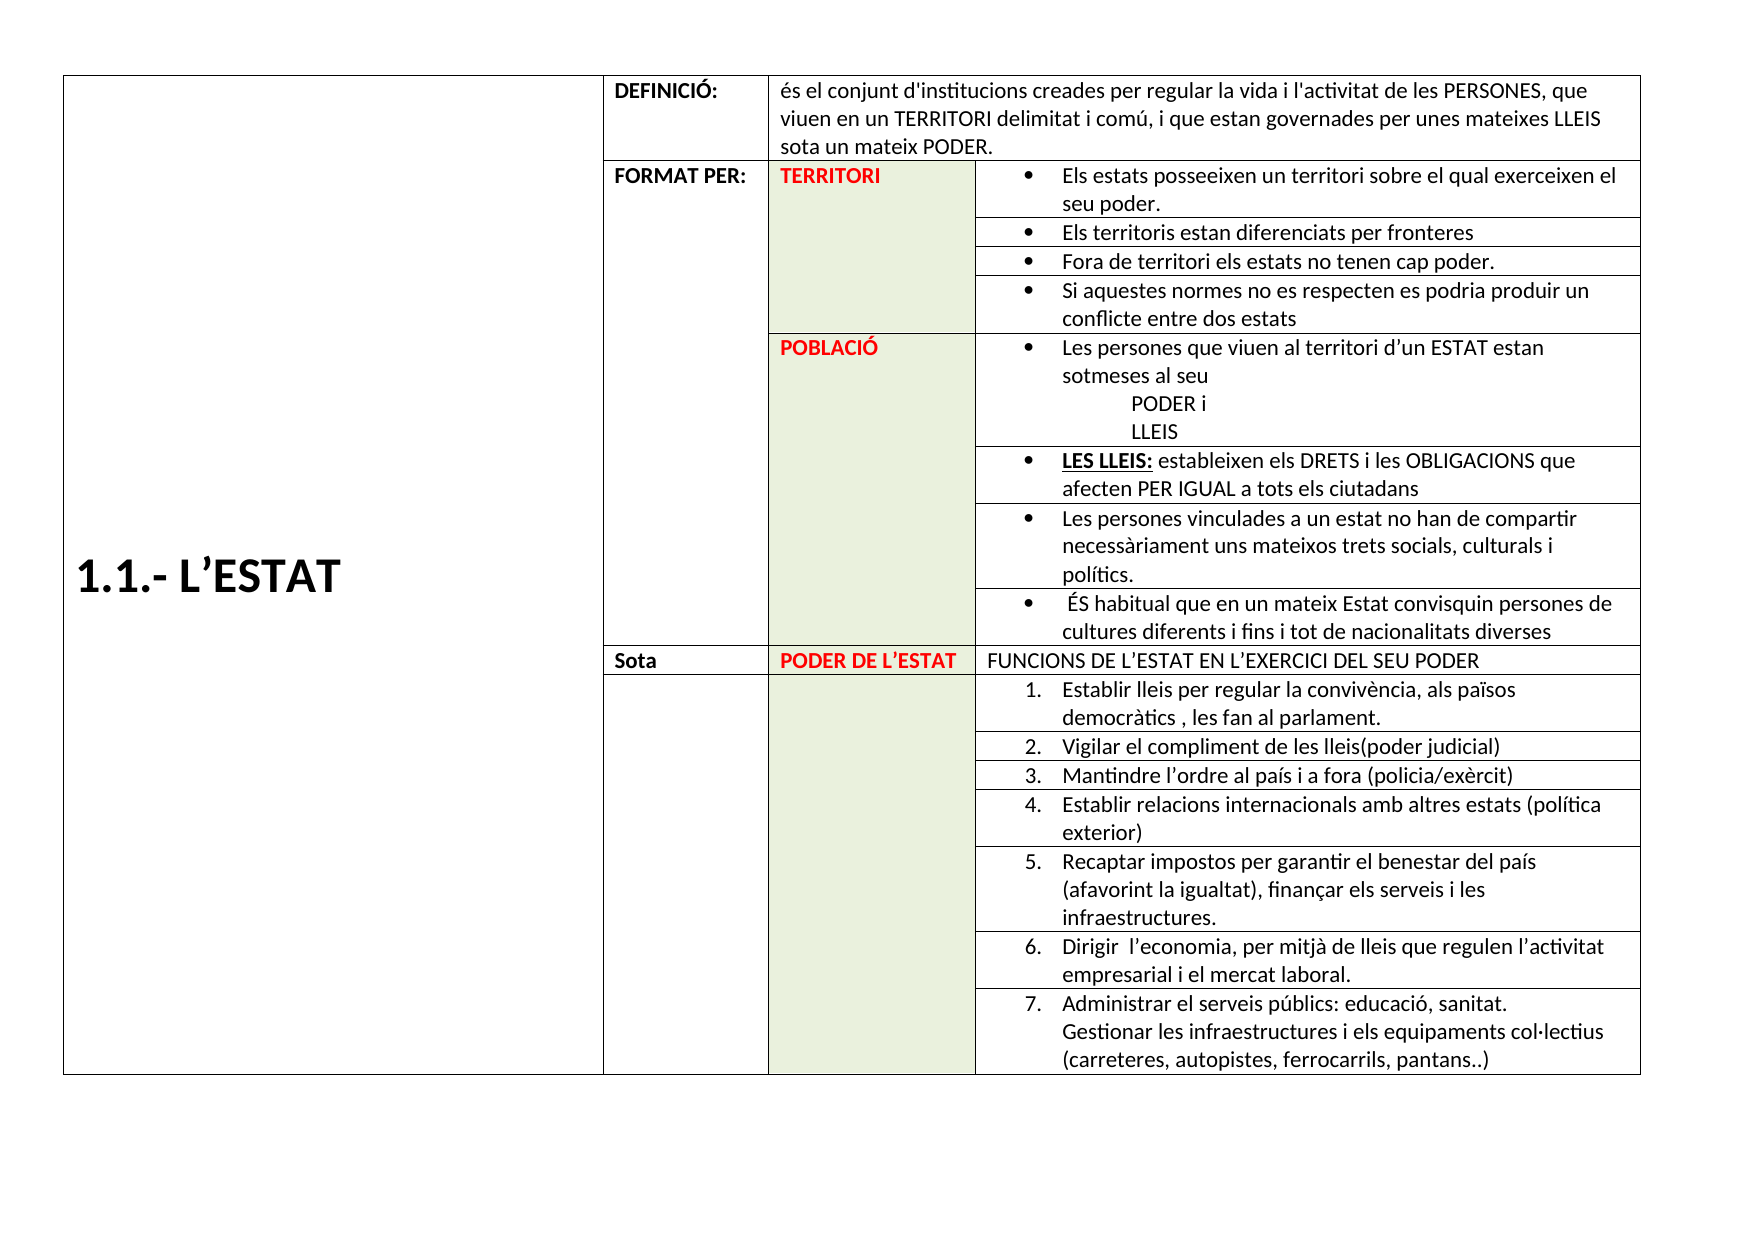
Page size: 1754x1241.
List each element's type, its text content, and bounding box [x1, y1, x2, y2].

table_header és el conjunt d'institucions creades per regular la vida i l'activitat de les PERSONES, que viuen en un TERRITORI delimitat i comú, i que estan governades per unes mateixes LLEIS sota un mateix PODER. [769, 76, 1640, 160]
table_cell [604, 675, 768, 1073]
table_cell [769, 675, 975, 1073]
table_cell Sota [604, 646, 768, 674]
table_cell Mantindre l’ordre al país i a fora (policia/exèrcit) [976, 761, 1640, 789]
table_cell Recaptar impostos per garantir el benestar del país (afavorint la igualtat), finançar els serveis i les infraestructures. [976, 847, 1640, 931]
table_cell Les persones que viuen al territori d’un ESTAT estan sotmeses al seu PODER i LLEIS [976, 334, 1640, 446]
table_header DEFINICIÓ: [604, 76, 768, 160]
table_cell Establir lleis per regular la convivència, als països democràtics , les fan al parlament. [976, 675, 1640, 731]
table_cell FORMAT PER: [604, 161, 768, 645]
table_cell Els territoris estan diferenciats per fronteres [976, 218, 1640, 246]
table_cell PODER DE L’ESTAT [769, 646, 975, 674]
table_cell LES LLEIS: estableixen els DRETS i les OBLIGACIONS que afecten PER IGUAL a tots els ciutadans [976, 447, 1640, 503]
table_cell TERRITORI [769, 161, 975, 332]
table_cell Dirigir l’economia, per mitjà de lleis que regulen l’activitat empresarial i el mercat laboral. [976, 932, 1640, 988]
table_cell Fora de territori els estats no tenen cap poder. [976, 247, 1640, 275]
table_cell Vigilar el compliment de les lleis(poder judicial) [976, 732, 1640, 760]
table_cell Si aquestes normes no es respecten es podria produir un conflicte entre dos estats [976, 276, 1640, 332]
table_cell FUNCIONS DE L’ESTAT EN L’EXERCICI DEL SEU PODER [976, 646, 1640, 674]
table_cell Establir relacions internacionals amb altres estats (política exterior) [976, 790, 1640, 846]
table_cell Administrar el serveis públics: educació, sanitat. Gestionar les infraestructures i els equipaments col·lectius (carreteres, autopistes, ferrocarrils, pantans..) [976, 989, 1640, 1073]
table_header 1.1.- L’ESTAT [64, 76, 603, 1073]
table_cell POBLACIÓ [769, 334, 975, 645]
table_cell ÉS habitual que en un mateix Estat convisquin persones de cultures diferents i fins i tot de nacionalitats diverses [976, 589, 1640, 645]
table_cell Els estats posseeixen un territori sobre el qual exerceixen el seu poder. [976, 161, 1640, 217]
table_cell Les persones vinculades a un estat no han de compartir necessàriament uns mateixos trets socials, culturals i polítics. [976, 504, 1640, 588]
